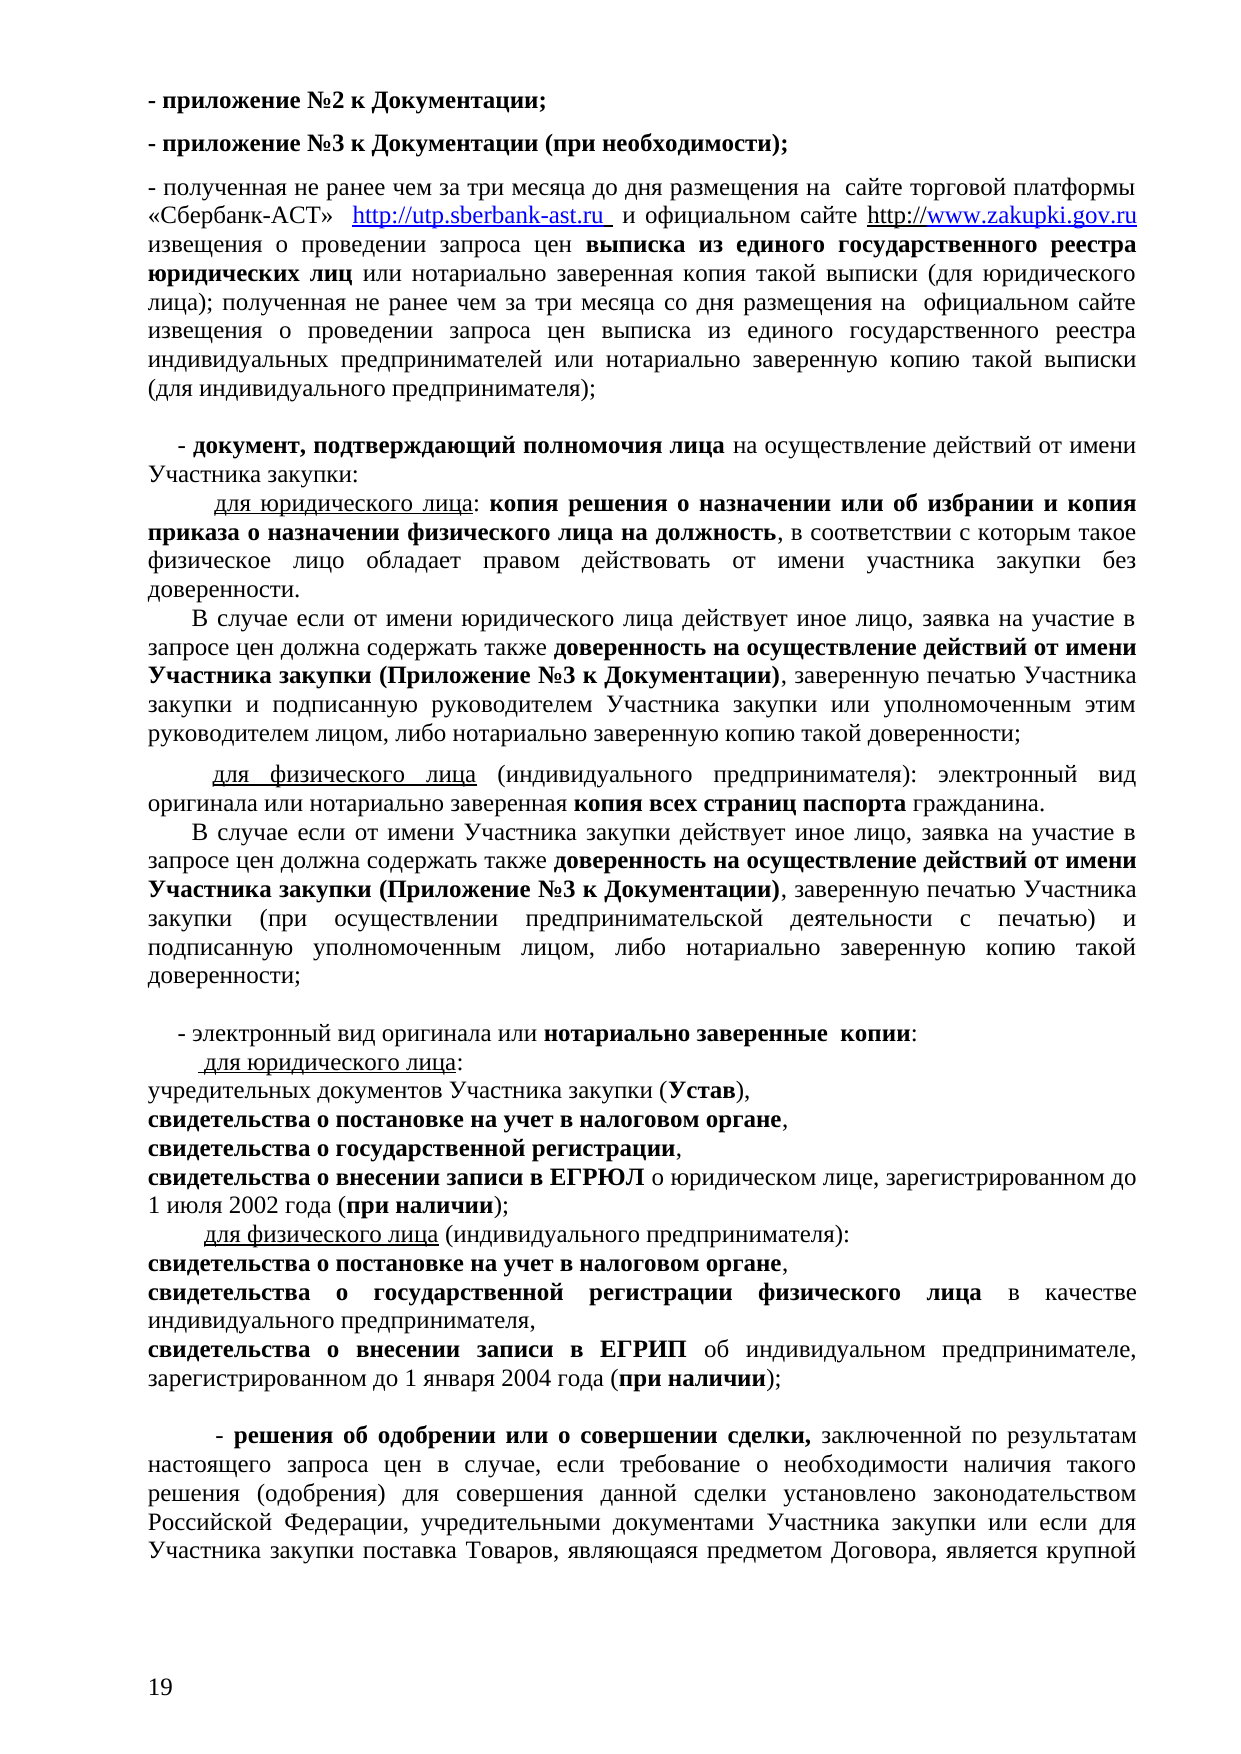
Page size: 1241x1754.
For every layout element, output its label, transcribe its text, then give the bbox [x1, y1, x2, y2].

text - приложение №3 к Документации (при необходимости); [148, 128, 1137, 157]
text - документ, подтверждающий полномочия лица на осуществление действий от имени Участника закупки: [148, 430, 1137, 488]
text свидетельства о государственной регистрации, [148, 1133, 1137, 1162]
text свидетельства о государственной регистрации физического лица в качестве индивидуального предпринимателя, [148, 1277, 1137, 1334]
text для юридического лица: [148, 1047, 1137, 1075]
text свидетельства о постановке на учет в налоговом органе, [148, 1104, 1137, 1133]
text для физического лица (индивидуального предпринимателя): [148, 1219, 1137, 1248]
text - электронный вид оригинала или нотариально заверенные копии: [148, 1018, 1137, 1047]
text свидетельства о внесении записи в ЕГРИП об индивидуальном предпринимателе, зарегистрированном до 1 января 2004 года (при наличии); [148, 1334, 1137, 1392]
text учредительных документов Участника закупки (Устав), [148, 1075, 1137, 1104]
text В случае если от имени юридического лица действует иное лицо, заявка на участие в запросе цен должна содержать также доверенность на осуществление действий от имени Участника закупки (Приложение №3 к Документации), заверенную печатью Участника закупки и подписанную руководителем Участника закупки или уполномоченным этим руководителем лицом, либо нотариально заверенную копию такой доверенности; [148, 603, 1137, 747]
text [148, 1420, 1137, 1564]
text свидетельства о внесении записи в ЕГРЮЛ о юридическом лице, зарегистрированном до 1 июля 2002 года (при наличии); [148, 1162, 1137, 1219]
text для юридического лица: копия решения о назначении или об избрании и копия приказа о назначении физического лица на должность, в соответствии с которым такое физическое лицо обладает правом действовать от имени участника закупки без доверенности. [148, 488, 1137, 603]
text - полученная не ранее чем за три месяца до дня размещения на сайте торговой платформы «Сбербанк-АСТ» http://utp.sberbank-ast.ru и официальном сайте http://www.zakupki.gov.ru извещения о проведении запроса цен выписка из единого государственного реестра юридических лиц или нотариально заверенная копия такой выписки (для юридического лица); полученная не ранее чем за три месяца со дня размещения на официальном сайте извещения о проведении запроса цен выписка из единого государственного реестра индивидуальных предпринимателей или нотариально заверенную копию такой выписки (для индивидуального предпринимателя); [148, 172, 1137, 402]
text В случае если от имени Участника закупки действует иное лицо, заявка на участие в запросе цен должна содержать также доверенность на осуществление действий от имени Участника закупки (Приложение №3 к Документации), заверенную печатью Участника закупки (при осуществлении предпринимательской деятельности с печатью) и подписанную уполномоченным лицом, либо нотариально заверенную копию такой доверенности; [148, 817, 1137, 989]
text - приложение №2 к Документации; [148, 85, 1137, 114]
text свидетельства о постановке на учет в налоговом органе, [148, 1248, 1137, 1277]
text для физического лица (индивидуального предпринимателя): электронный вид оригинала или нотариально заверенная копия всех страниц паспорта гражданина. [148, 759, 1137, 817]
